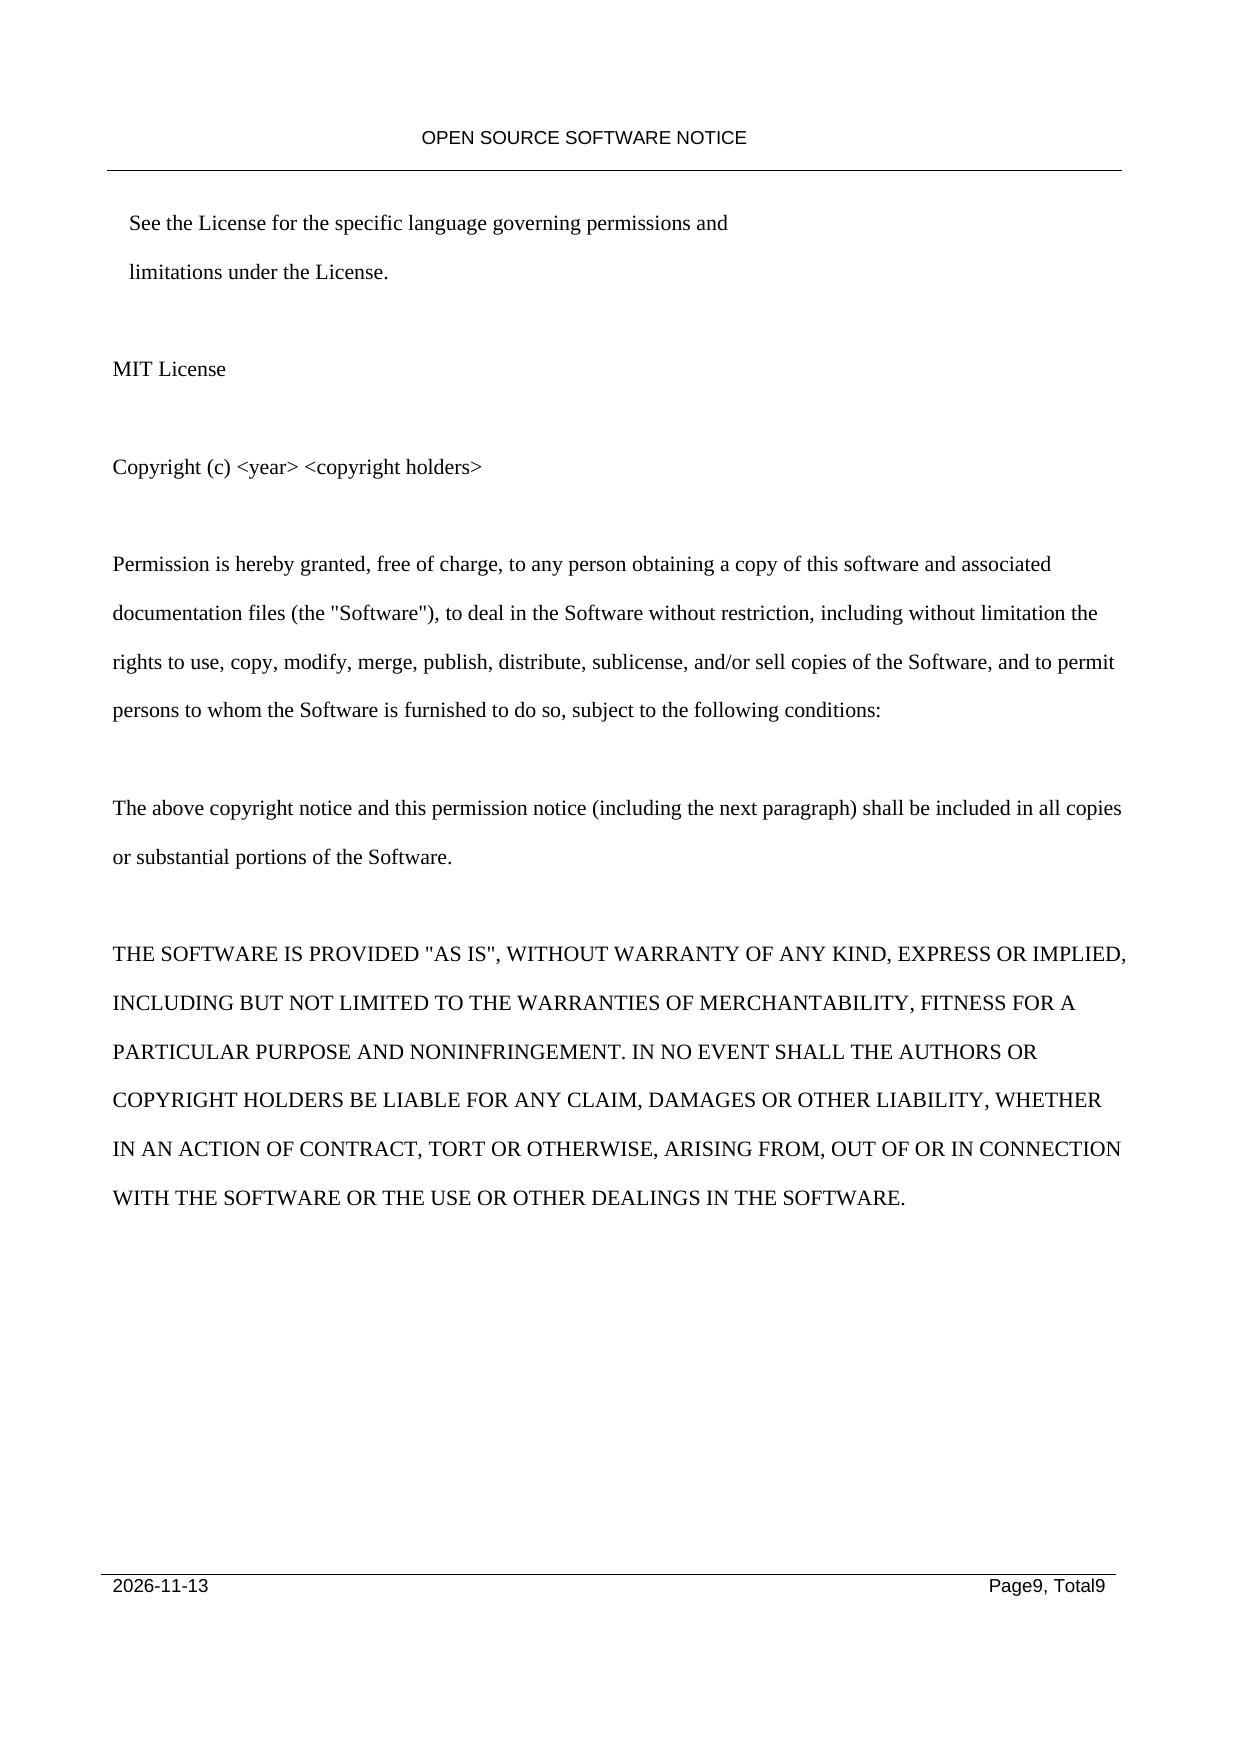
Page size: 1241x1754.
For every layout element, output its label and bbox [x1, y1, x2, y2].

text [112, 206, 1128, 1214]
